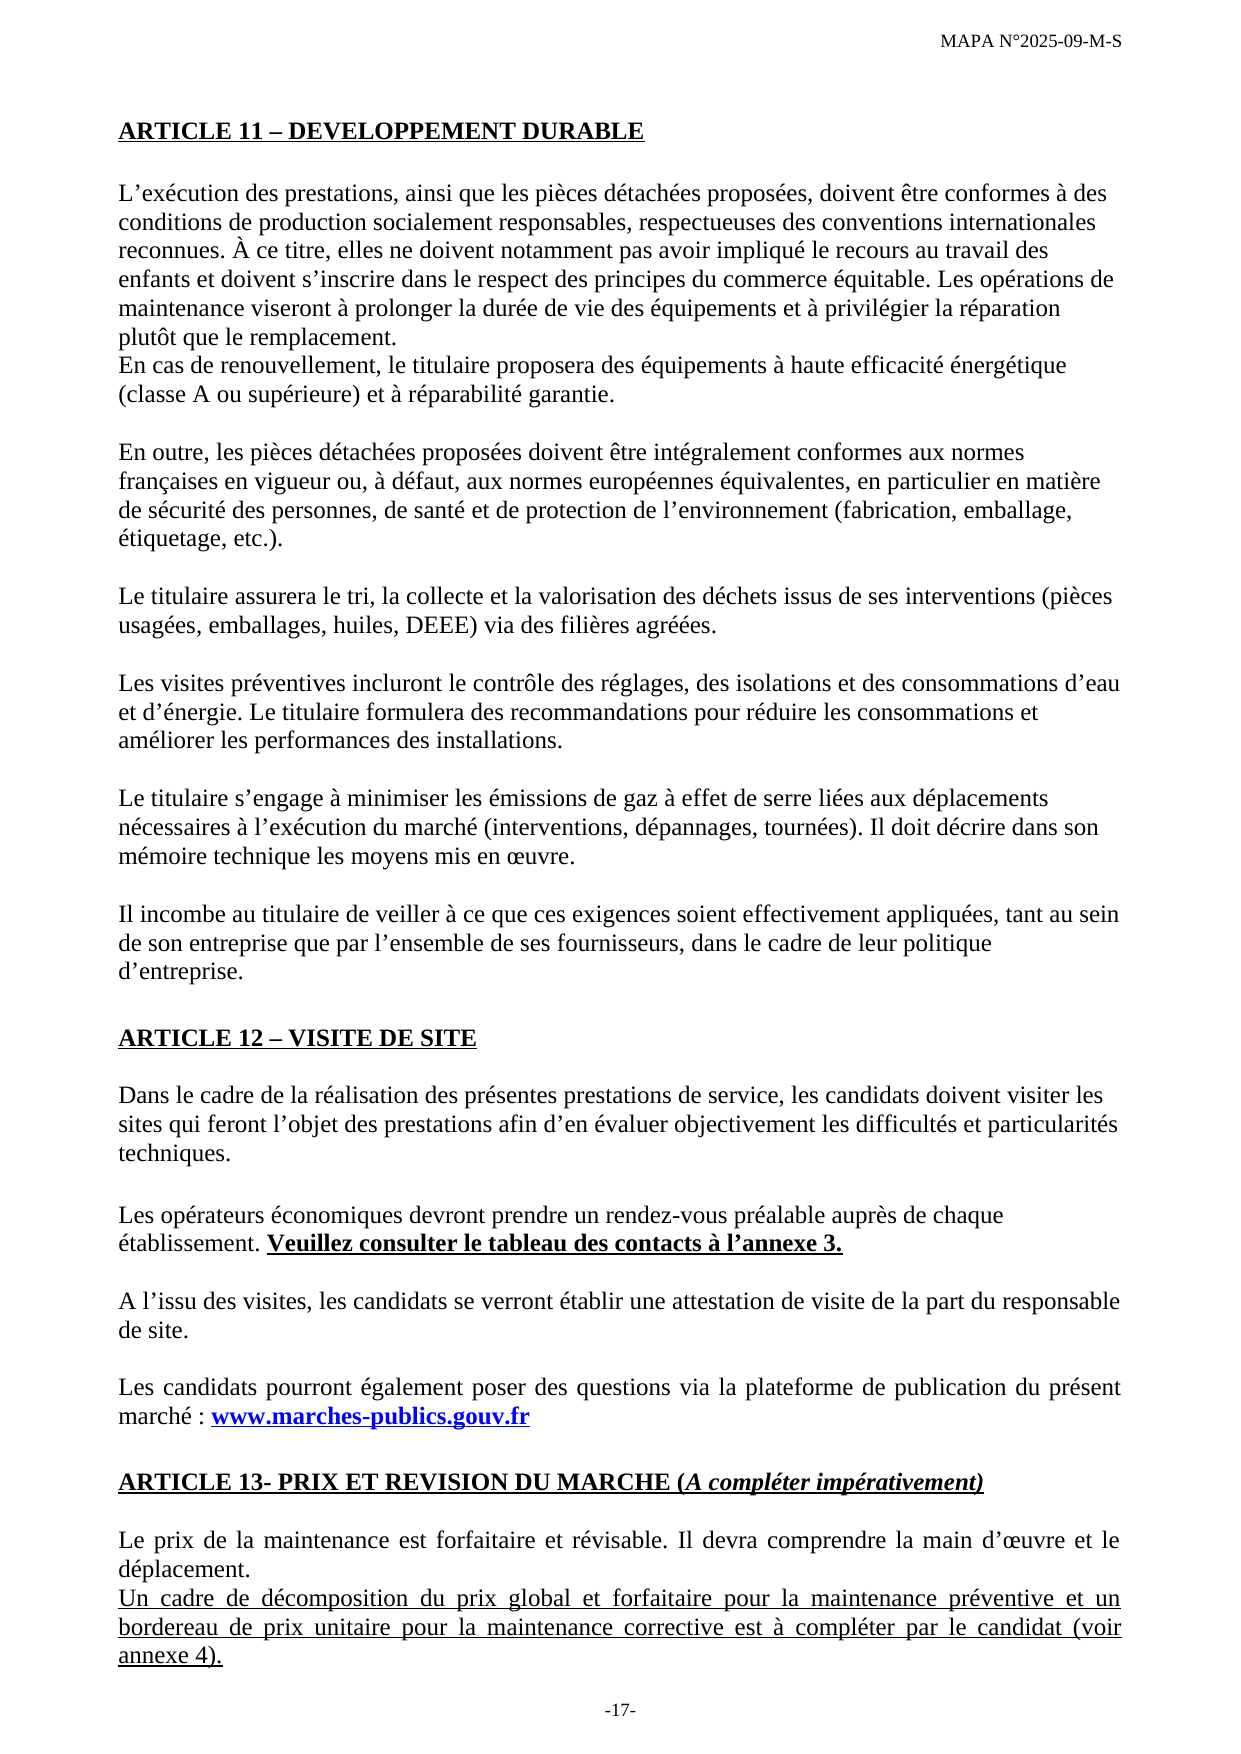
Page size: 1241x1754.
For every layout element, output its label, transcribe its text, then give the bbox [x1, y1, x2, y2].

text Dans le cadre de la réalisation des présentes prestations de service, les candidats doivent visiter les sites qui feront l’objet des prestations afin d’en évaluer objectivement les difficultés et particularités techniques. [118, 1081, 1122, 1167]
text Le prix de la maintenance est forfaitaire et révisable. Il devra comprendre la main d’œuvre et le déplacement. [118, 1525, 1122, 1583]
text Un cadre de décomposition du prix global et forfaitaire pour la maintenance préventive et un bordereau de prix unitaire pour la maintenance corrective est à compléter par le candidat (voir annexe 4). [118, 1638, 1122, 1669]
text A l’issu des visites, les candidats se verront établir une attestation de visite de la part du responsable de site. [118, 1286, 1122, 1343]
text Les opérateurs économiques devront prendre un rendez-vous préalable auprès de chaque établissement. Veuillez consulter le tableau des contacts à l’annexe 3. [118, 1200, 1122, 1257]
subtitle ARTICLE 13- PRIX ET REVISION DU MARCHE (A compléter impérativement) [118, 1467, 1122, 1496]
text Un cadre de décomposition du prix global et forfaitaire pour la maintenance préventive et un bordereau de prix unitaire pour la maintenance corrective est à compléter par le candidat (voir annexe 4). [118, 1583, 1122, 1637]
subtitle ARTICLE 11 – DEVELOPPEMENT DURABLE [118, 116, 1122, 144]
subtitle ARTICLE 12 – VISITE DE SITE [118, 1023, 1122, 1051]
text L’exécution des prestations, ainsi que les pièces détachées proposées, doivent être conformes à des conditions de production socialement responsables, respectueuses des conventions internationales reconnues. À ce titre, elles ne doivent notamment pas avoir impliqué le recours au travail des enfants et doivent s’inscrire dans le respect des principes du commerce équitable. Les opérations de maintenance viseront à prolonger la durée de vie des équipements et à privilégier la réparation plutôt que le remplacement. En cas de renouvellement, le titulaire proposera des équipements à haute efficacité énergétique (classe A ou supérieure) et à réparabilité garantie. [118, 178, 1122, 408]
text Le titulaire s’engage à minimiser les émissions de gaz à effet de serre liées aux déplacements nécessaires à l’exécution du marché (interventions, dépannages, tournées). Il doit décrire dans son mémoire technique les moyens mis en œuvre. [118, 783, 1122, 870]
text Le titulaire assurera le tri, la collecte et la valorisation des déchets issus de ses interventions (pièces usagées, emballages, huiles, DEEE) via des filières agréées. [118, 581, 1122, 639]
text Les visites préventives incluront le contrôle des réglages, des isolations et des consommations d’eau et d’énergie. Le titulaire formulera des recommandations pour réduire les consommations et améliorer les performances des installations. [118, 668, 1122, 754]
text Les candidats pourront également poser des questions via la plateforme de publication du présent marché : www.marches-publics.gouv.fr [118, 1372, 1122, 1430]
text Il incombe au titulaire de veiller à ce que ces exigences soient effectivement appliquées, tant au sein de son entreprise que par l’ensemble de ses fournisseurs, dans le cadre de leur politique d’entreprise. [118, 899, 1122, 985]
text En outre, les pièces détachées proposées doivent être intégralement conformes aux normes françaises en vigueur ou, à défaut, aux normes européennes équivalentes, en particulier en matière de sécurité des personnes, de santé et de protection de l’environnement (fabrication, emballage, étiquetage, etc.). [118, 437, 1122, 552]
